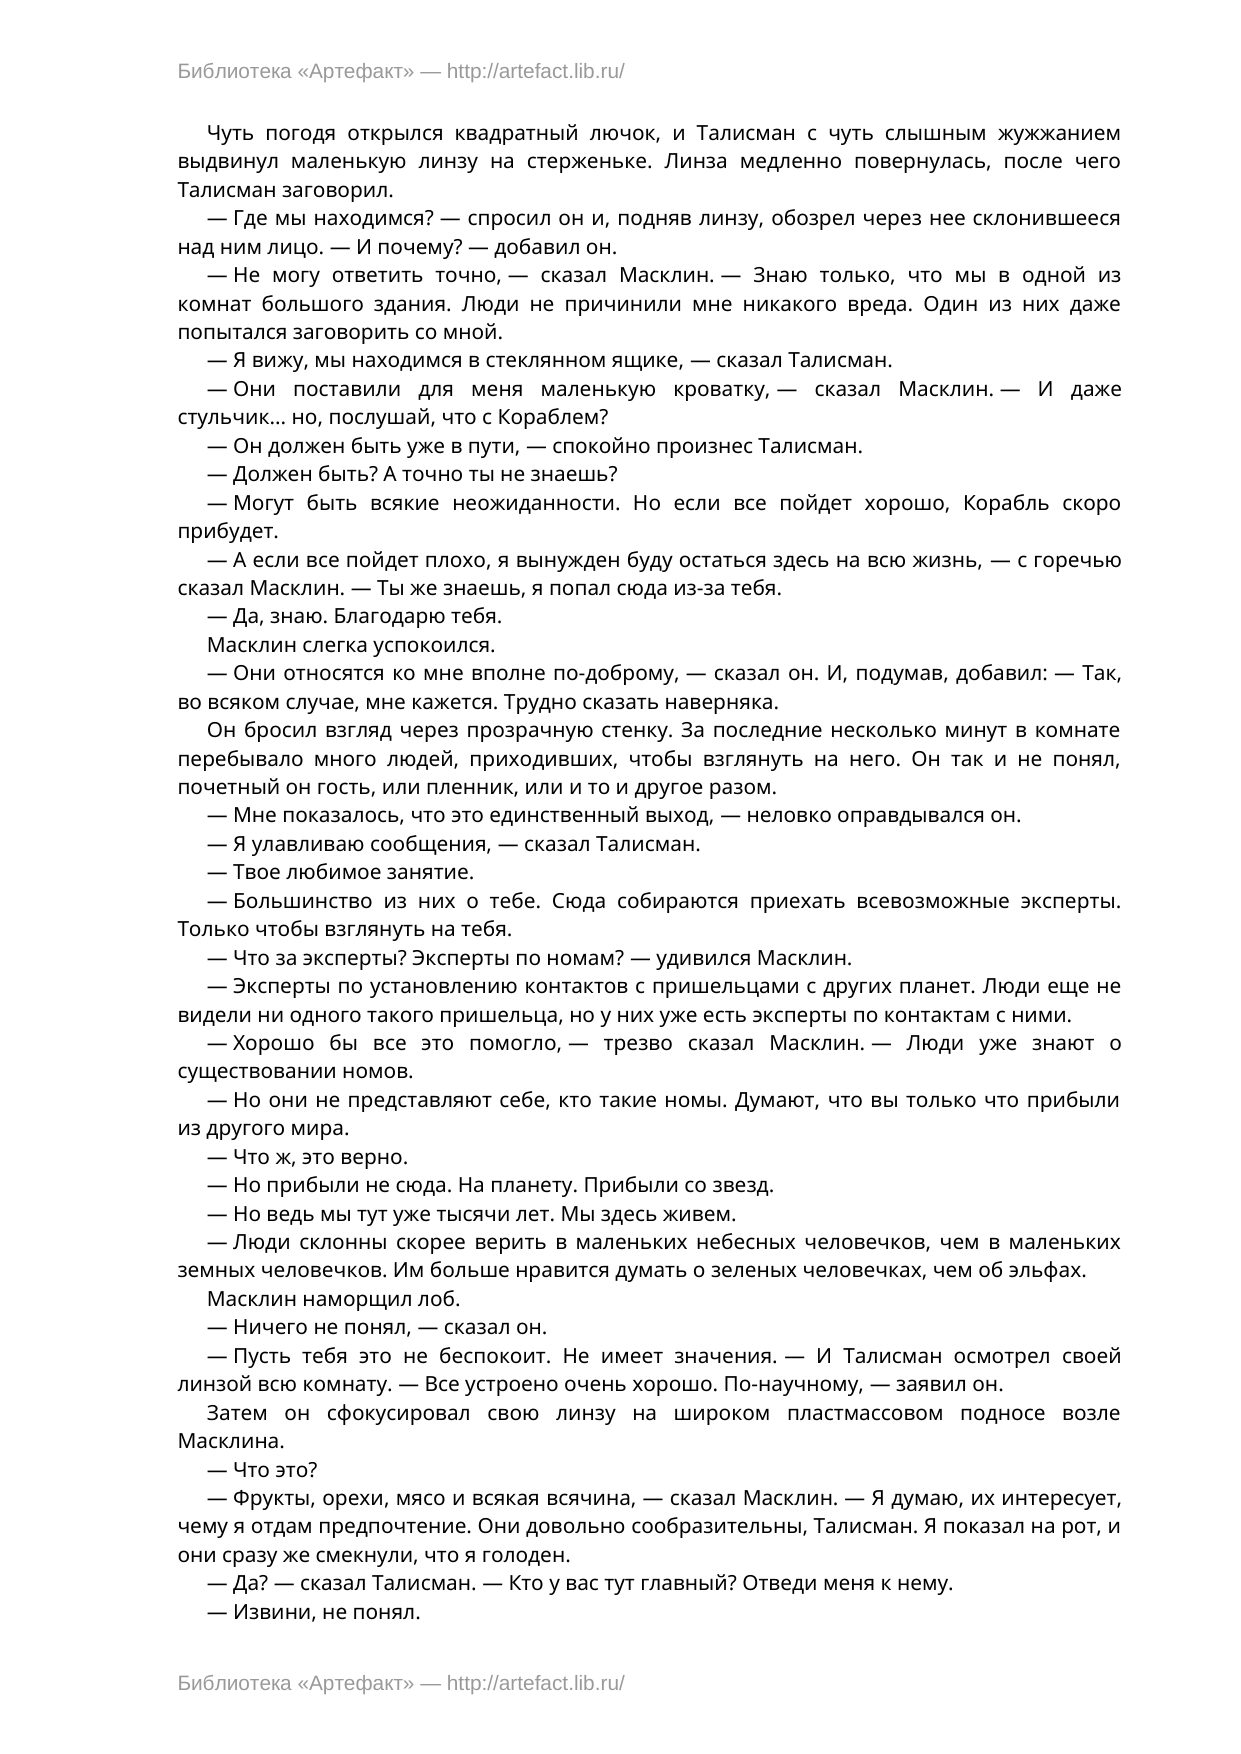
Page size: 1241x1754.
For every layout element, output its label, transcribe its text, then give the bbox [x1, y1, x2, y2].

text — Не могу ответить точно, — сказал Масклин. — Знаю только, что мы в одной из комнат большого здания. Люди не причинили мне никакого вреда. Один из них даже попытался заговорить со мной. [177, 260, 1122, 346]
text — Да, знаю. Благодарю тебя. [177, 602, 1122, 630]
text — А если все пойдет плохо, я вынужден буду остаться здесь на всю жизнь, — с горечью сказал Масклин. — Ты же знаешь, я попал сюда из-за тебя. [177, 545, 1122, 602]
text — Где мы находимся? — спросил он и, подняв линзу, обозрел через нее склонившееся над ним лицо. — И почему? — добавил он. [177, 203, 1122, 260]
text Затем он сфокусировал свою линзу на широком пластмассовом подносе возле Масклина. [177, 1398, 1122, 1455]
text — Что это? [177, 1455, 1122, 1483]
text — Я улавливаю сообщения, — сказал Талисман. [177, 829, 1122, 857]
text — Он должен быть уже в пути, — спокойно произнес Талисман. [177, 431, 1122, 459]
text — Могут быть всякие неожиданности. Но если все пойдет хорошо, Корабль скоро прибудет. [177, 488, 1122, 545]
text — Я вижу, мы находимся в стеклянном ящике, — сказал Талисман. [177, 346, 1122, 374]
text — Пусть тебя это не беспокоит. Не имеет значения. — И Талисман осмотрел своей линзой всю комнату. — Все устроено очень хорошо. По-научному, — заявил он. [177, 1341, 1122, 1398]
text — Да? — сказал Талисман. — Кто у вас тут главный? Отведи меня к нему. [177, 1568, 1122, 1597]
text — Они поставили для меня маленькую кроватку, — сказал Масклин. — И даже стульчик... но, послушай, что с Кораблем? [177, 374, 1122, 431]
text — Что ж, это верно. [177, 1142, 1122, 1170]
text — Твое любимое занятие. [177, 857, 1122, 886]
text — Хорошо бы все это помогло, — трезво сказал Масклин. — Люди уже знают о существовании номов. [177, 1028, 1122, 1085]
text — Они относятся ко мне вполне по-доброму, — сказал он. И, подумав, добавил: — Так, во всяком случае, мне кажется. Трудно сказать наверняка. [177, 658, 1122, 715]
text Он бросил взгляд через прозрачную стенку. За последние несколько минут в комнате перебывало много людей, приходивших, чтобы взглянуть на него. Он так и не понял, почетный он гость, или пленник, или и то и другое разом. [177, 715, 1122, 801]
text — Но они не представляют себе, кто такие номы. Думают, что вы только что прибыли из другого мира. [177, 1085, 1122, 1142]
text — Мне показалось, что это единственный выход, — неловко оправдывался он. [177, 801, 1122, 829]
text — Но ведь мы тут уже тысячи лет. Мы здесь живем. [177, 1199, 1122, 1227]
text — Но прибыли не сюда. На планету. Прибыли со звезд. [177, 1170, 1122, 1199]
text Масклин наморщил лоб. [177, 1284, 1122, 1312]
text — Должен быть? А точно ты не знаешь? [177, 459, 1122, 488]
text — Эксперты по установлению контактов с пришельцами с других планет. Люди еще не видели ни одного такого пришельца, но у них уже есть эксперты по контактам с ними. [177, 971, 1122, 1028]
text — Большинство из них о тебе. Сюда собираются приехать всевозможные эксперты. Только чтобы взглянуть на тебя. [177, 886, 1122, 943]
text Масклин слегка успокоился. [177, 630, 1122, 658]
text — Что за эксперты? Эксперты по номам? — удивился Масклин. [177, 943, 1122, 971]
text — Извини, не понял. [177, 1597, 1122, 1625]
text — Ничего не понял, — сказал он. [177, 1312, 1122, 1341]
text — Люди склонны скорее верить в маленьких небесных человечков, чем в маленьких земных человечков. Им больше нравится думать о зеленых человечках, чем об эльфах. [177, 1227, 1122, 1284]
text — Фрукты, орехи, мясо и всякая всячина, — сказал Масклин. — Я думаю, их интересует, чему я отдам предпочтение. Они довольно сообразительны, Талисман. Я показал на рот, и они сразу же смекнули, что я голоден. [177, 1483, 1122, 1568]
text Чуть погодя открылся квадратный лючок, и Талисман с чуть слышным жужжанием выдвинул маленькую линзу на стерженьке. Линза медленно повернулась, после чего Талисман заговорил. [177, 118, 1122, 203]
